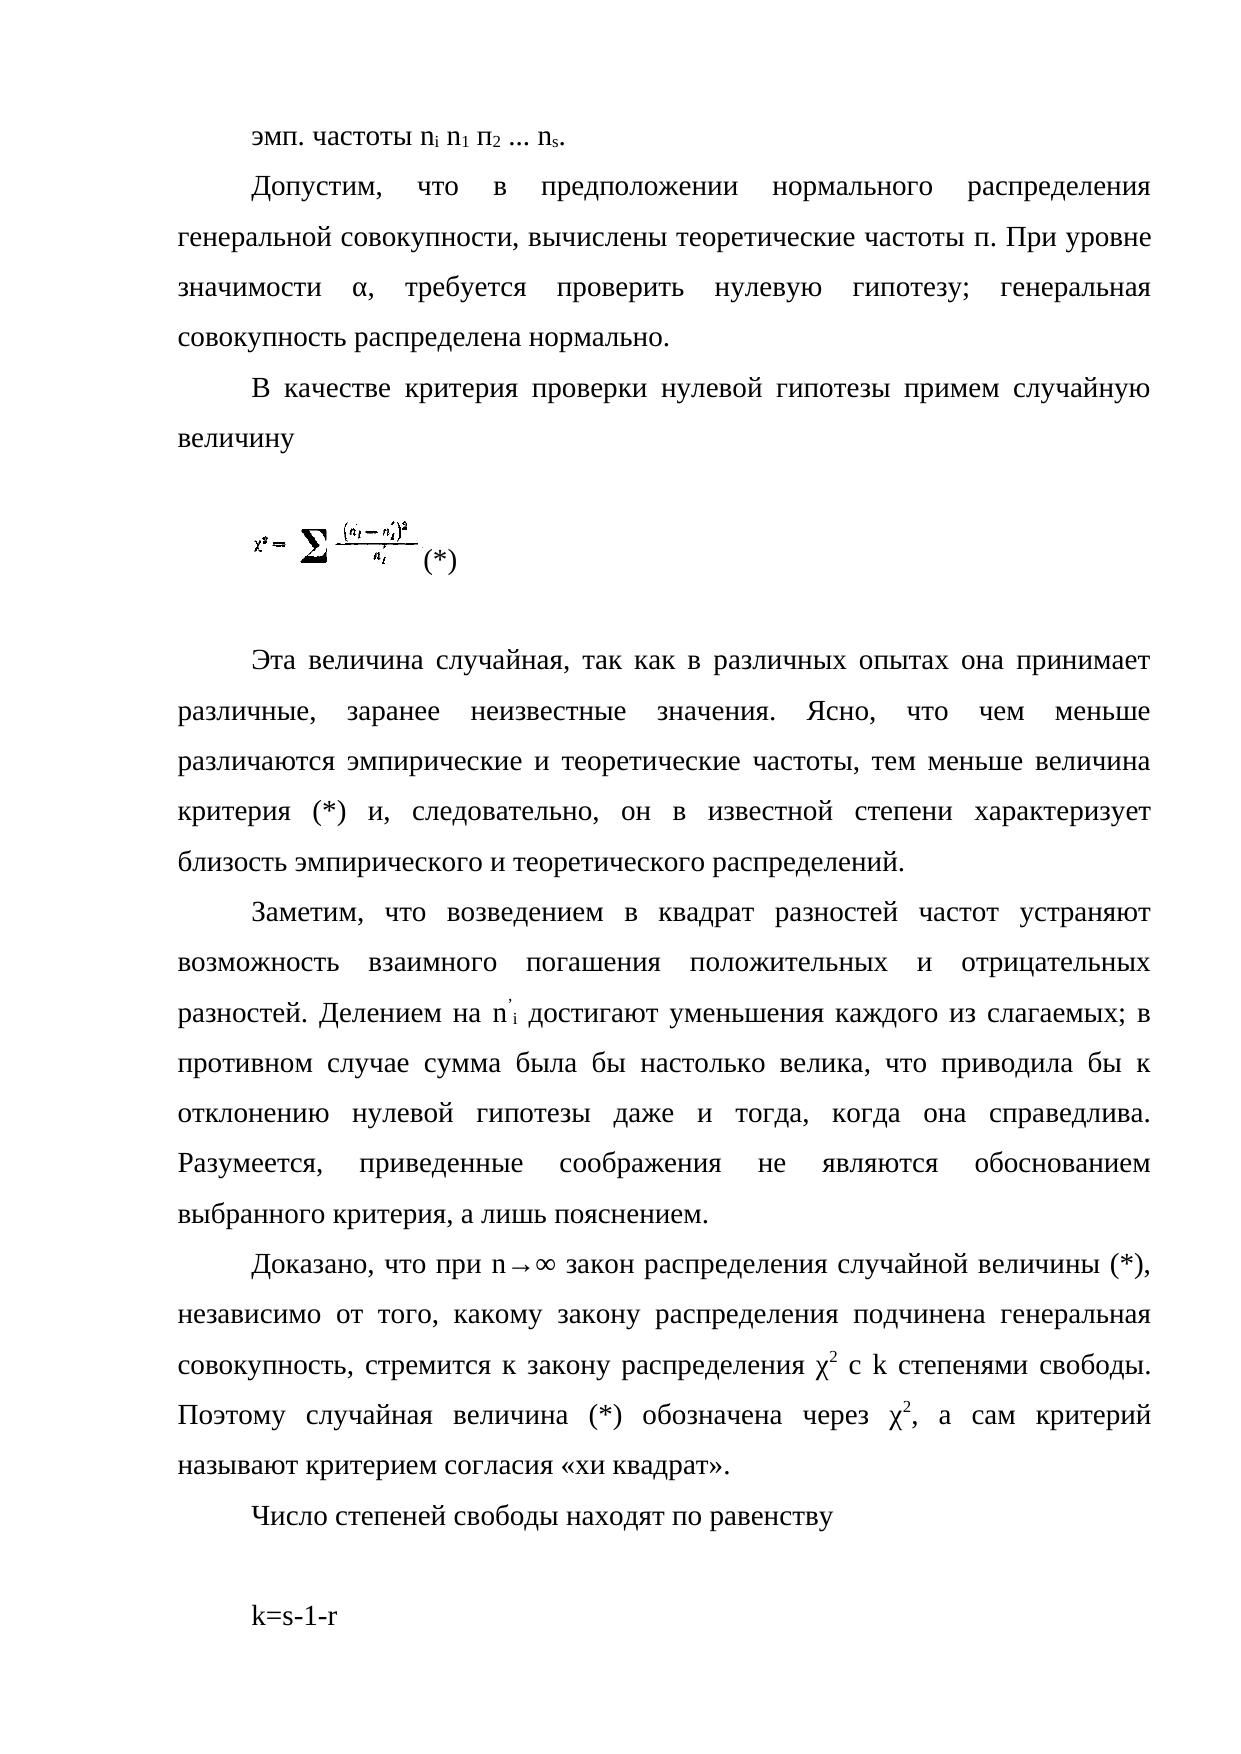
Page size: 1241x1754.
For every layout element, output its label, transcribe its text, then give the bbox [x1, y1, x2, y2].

picture [251, 520, 423, 569]
text k=s-1-r [177, 1598, 1152, 1632]
text В качестве критерия проверки нулевой гипотезы примем случайную величину [177, 370, 1152, 453]
text Допустим, что в предположении нормального распределения генеральной совокупности, вычислены теоретические частоты п. При уровне значимости α, требуется проверить нулевую гипотезу; генеральная совокупность распределена нормально. [177, 168, 1152, 353]
text Заметим, что возведением в квадрат разностей частот устраняют возможность взаимного погашения положительных и отрицательных разностей. Делением на n’i достигают уменьшения каждого из слагаемых; в противном случае сумма была бы настолько велика, что приводила бы к отклонению нулевой гипотезы даже и тогда, когда она справедлива. Разумеется, приведенные соображения не являются обоснованием выбранного критерия, а лишь пояснением. [177, 894, 1152, 1229]
text Эта величина случайная, так как в различных опытах она принимает различные, заранее неизвестные значения. Ясно, что чем меньше различаются эмпирические и теоретические частоты, тем меньше величина критерия (*) и, следовательно, он в известной степени характеризует близость эмпирического и теоретического распределений. [177, 642, 1152, 877]
text эмп. частоты ni n1 п2 ... ns. [177, 118, 1152, 152]
text Доказано, что при n→∞ закон распределения случайной величины (*), независимо от того, какому закону распределения подчинена генеральная совокупность, стремится к закону распределения χ2 с k степенями свободы. Поэтому случайная величина (*) обозначена через χ2, а сам критерий называют критерием согласия «хи квадрат». [177, 1246, 1152, 1481]
text (*) [177, 521, 1152, 575]
text Число степеней свободы находят по равенству [177, 1498, 1152, 1531]
